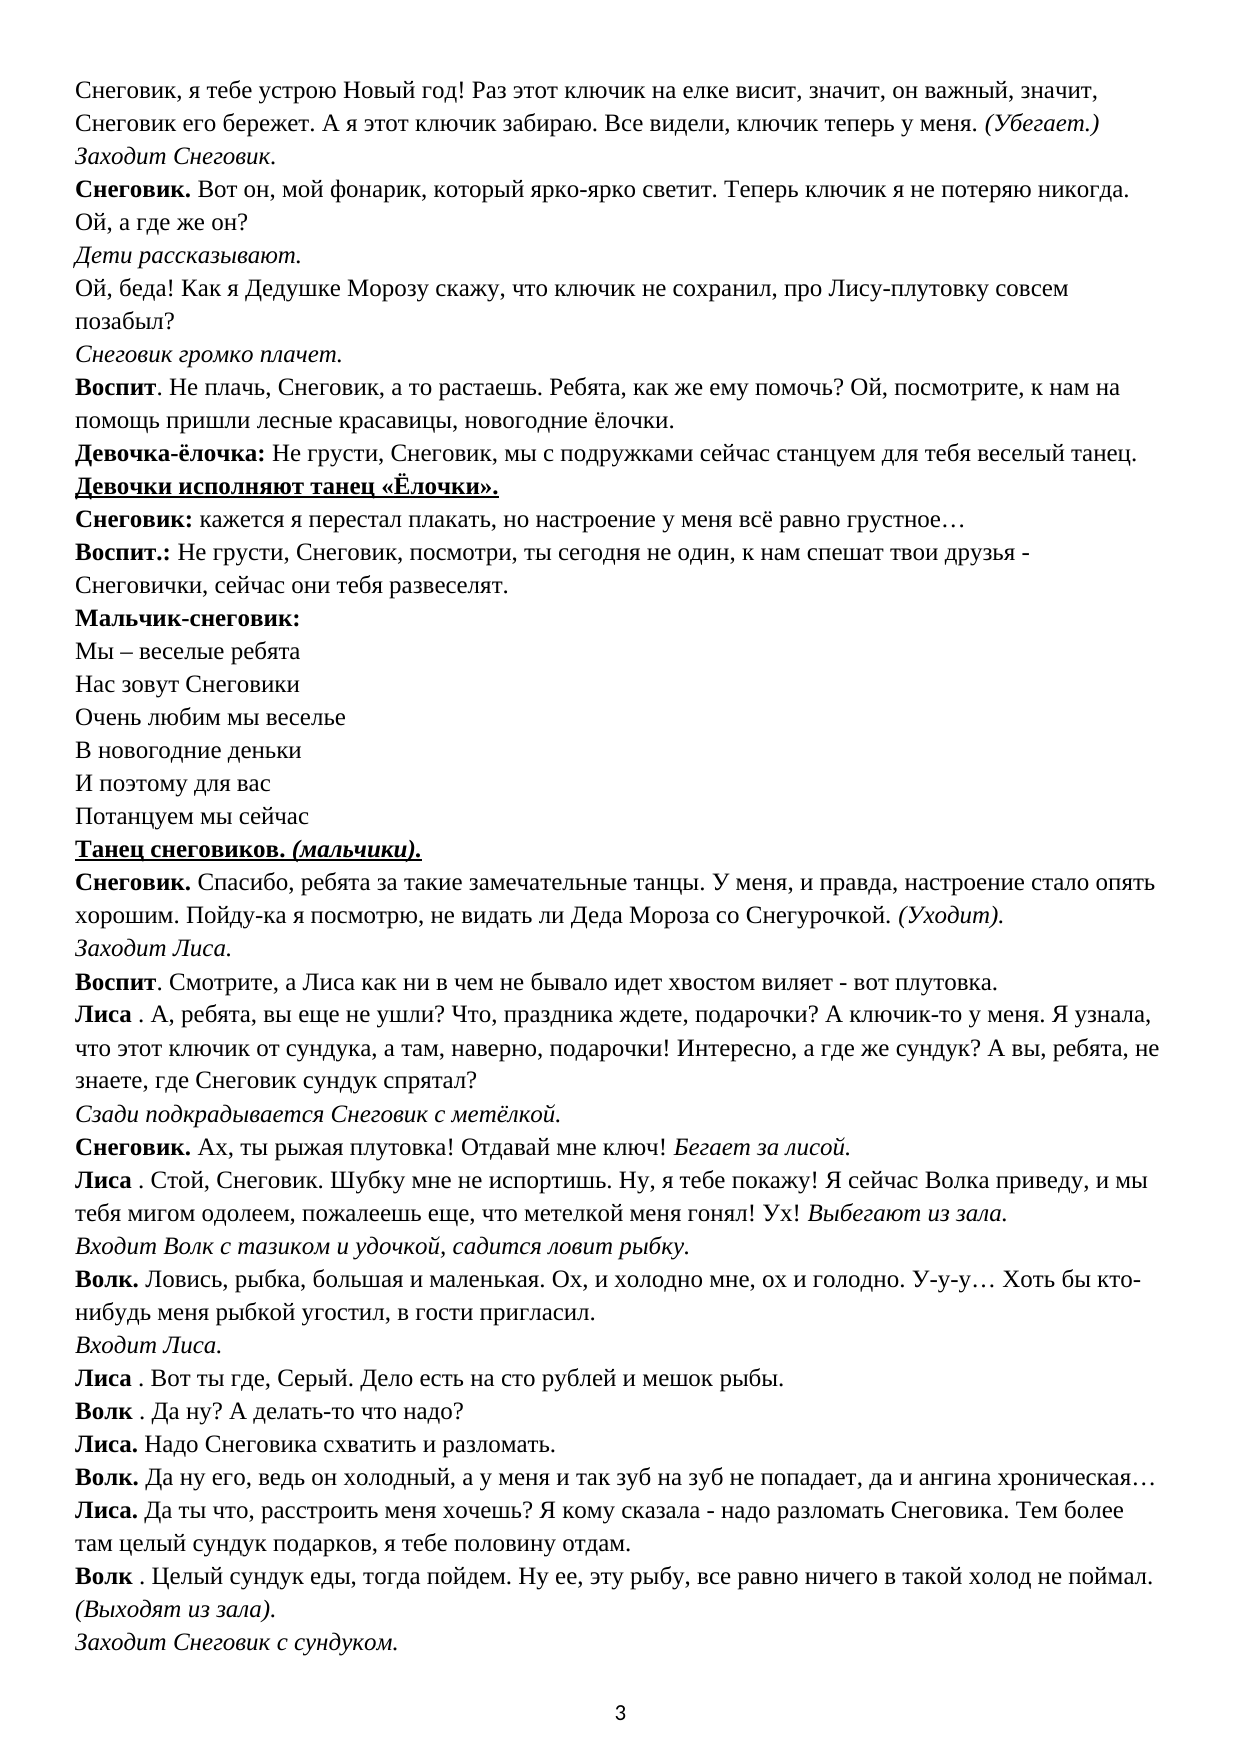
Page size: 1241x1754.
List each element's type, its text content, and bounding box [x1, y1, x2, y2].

text Лиса . Вот ты где, Серый. Дело есть на сто рублей и мешок рыбы. [75, 1363, 1165, 1392]
text Волк . Да ну? А делать-то что надо? [75, 1396, 1165, 1424]
text Мы – веселые ребята [75, 636, 1165, 665]
text Волк. Ловись, рыбка, большая и маленькая. Ох, и холодно мне, ох и голодно. У-у-у… Хоть бы кто-нибудь меня рыбкой угостил, в гости пригласил. [75, 1264, 1165, 1326]
text Лиса . Стой, Снеговик. Шубку мне не испортишь. Ну, я тебе покажу! Я сейчас Волка приведу, и мы тебя мигом одолеем, пожалеешь еще, что метелкой меня гонял! Ух! Выбегают из зала. [75, 1165, 1165, 1226]
text Ой, беда! Как я Дедушке Морозу скажу, что ключик не сохранил, про Лису-плутовку совсем позабыл? [75, 273, 1165, 335]
text Нас зовут Снеговики [75, 669, 1165, 698]
text Заходит Снеговик. [75, 141, 1165, 170]
text Входит Волк с тазиком и удочкой, садится ловит рыбку. [75, 1231, 1165, 1259]
text Снеговик. Ах, ты рыжая плутовка! Отдавай мне ключ! Бегает за лисой. [75, 1132, 1165, 1160]
text Снеговик громко плачет. [75, 339, 1165, 368]
text Снеговик: кажется я перестал плакать, но настроение у меня всё равно грустное… [75, 504, 1165, 533]
text Волк . Целый сундук еды, тогда пойдем. Ну ее, эту рыбу, все равно ничего в такой холод не поймал. (Выходят из зала). [75, 1561, 1165, 1623]
text Входит Лиса. [75, 1330, 1165, 1358]
text Воспит.: Не грусти, Снеговик, посмотри, ты сегодня не один, к нам спешат твои друзья - Снеговички, сейчас они тебя развеселят. [75, 537, 1165, 599]
text Волк. Да ну его, ведь он холодный, а у меня и так зуб на зуб не попадает, да и ангина хроническая… [75, 1462, 1165, 1491]
text Мальчик-снеговик: [75, 603, 1165, 632]
text Танец снеговиков. (мальчики). [75, 834, 1165, 863]
text Снеговик. Спасибо, ребята за такие замечательные танцы. У меня, и правда, настроение стало опять хорошим. Пойду-ка я посмотрю, не видать ли Деда Мороза со Снегурочкой. (Уходит). [75, 867, 1165, 929]
text Потанцуем мы сейчас [75, 801, 1165, 830]
text Снеговик. Вот он, мой фонарик, который ярко-ярко светит. Теперь ключик я не потеряю никогда. Ой, а где же он? [75, 174, 1165, 236]
text Очень любим мы веселье [75, 702, 1165, 731]
text Лиса . А, ребята, вы еще не ушли? Что, праздника ждете, подарочки? А ключик-то у меня. Я узнала, что этот ключик от сундука, а там, наверно, подарочки! Интересно, а где же сундук? А вы, ребята, не знаете, где Снеговик сундук спрятал? [75, 999, 1165, 1094]
text Девочки исполняют танец «Ёлочки». [75, 471, 1165, 500]
text Лиса. Надо Снеговика схватить и разломать. [75, 1429, 1165, 1458]
text Дети рассказывают. [75, 240, 1165, 269]
text И поэтому для вас [75, 768, 1165, 797]
text Заходит Лиса. [75, 933, 1165, 962]
text Воспит. Не плачь, Снеговик, а то растаешь. Ребята, как же ему помочь? Ой, посмотрите, к нам на помощь пришли лесные красавицы, новогодние ёлочки. [75, 372, 1165, 434]
text В новогодние деньки [75, 735, 1165, 764]
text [75, 75, 1165, 137]
text Сзади подкрадывается Снеговик с метёлкой. [75, 1099, 1165, 1127]
text Девочка-ёлочка: Не грусти, Снеговик, мы с подружками сейчас станцуем для тебя веселый танец. [75, 438, 1165, 467]
text Заходит Снеговик с сундуком. [75, 1627, 1165, 1656]
text Воспит. Смотрите, а Лиса как ни в чем не бывало идет хвостом виляет - вот плутовка. [75, 967, 1165, 995]
text Лиса. Да ты что, расстроить меня хочешь? Я кому сказала - надо разломать Снеговика. Тем более там целый сундук подарков, я тебе половину отдам. [75, 1495, 1165, 1557]
